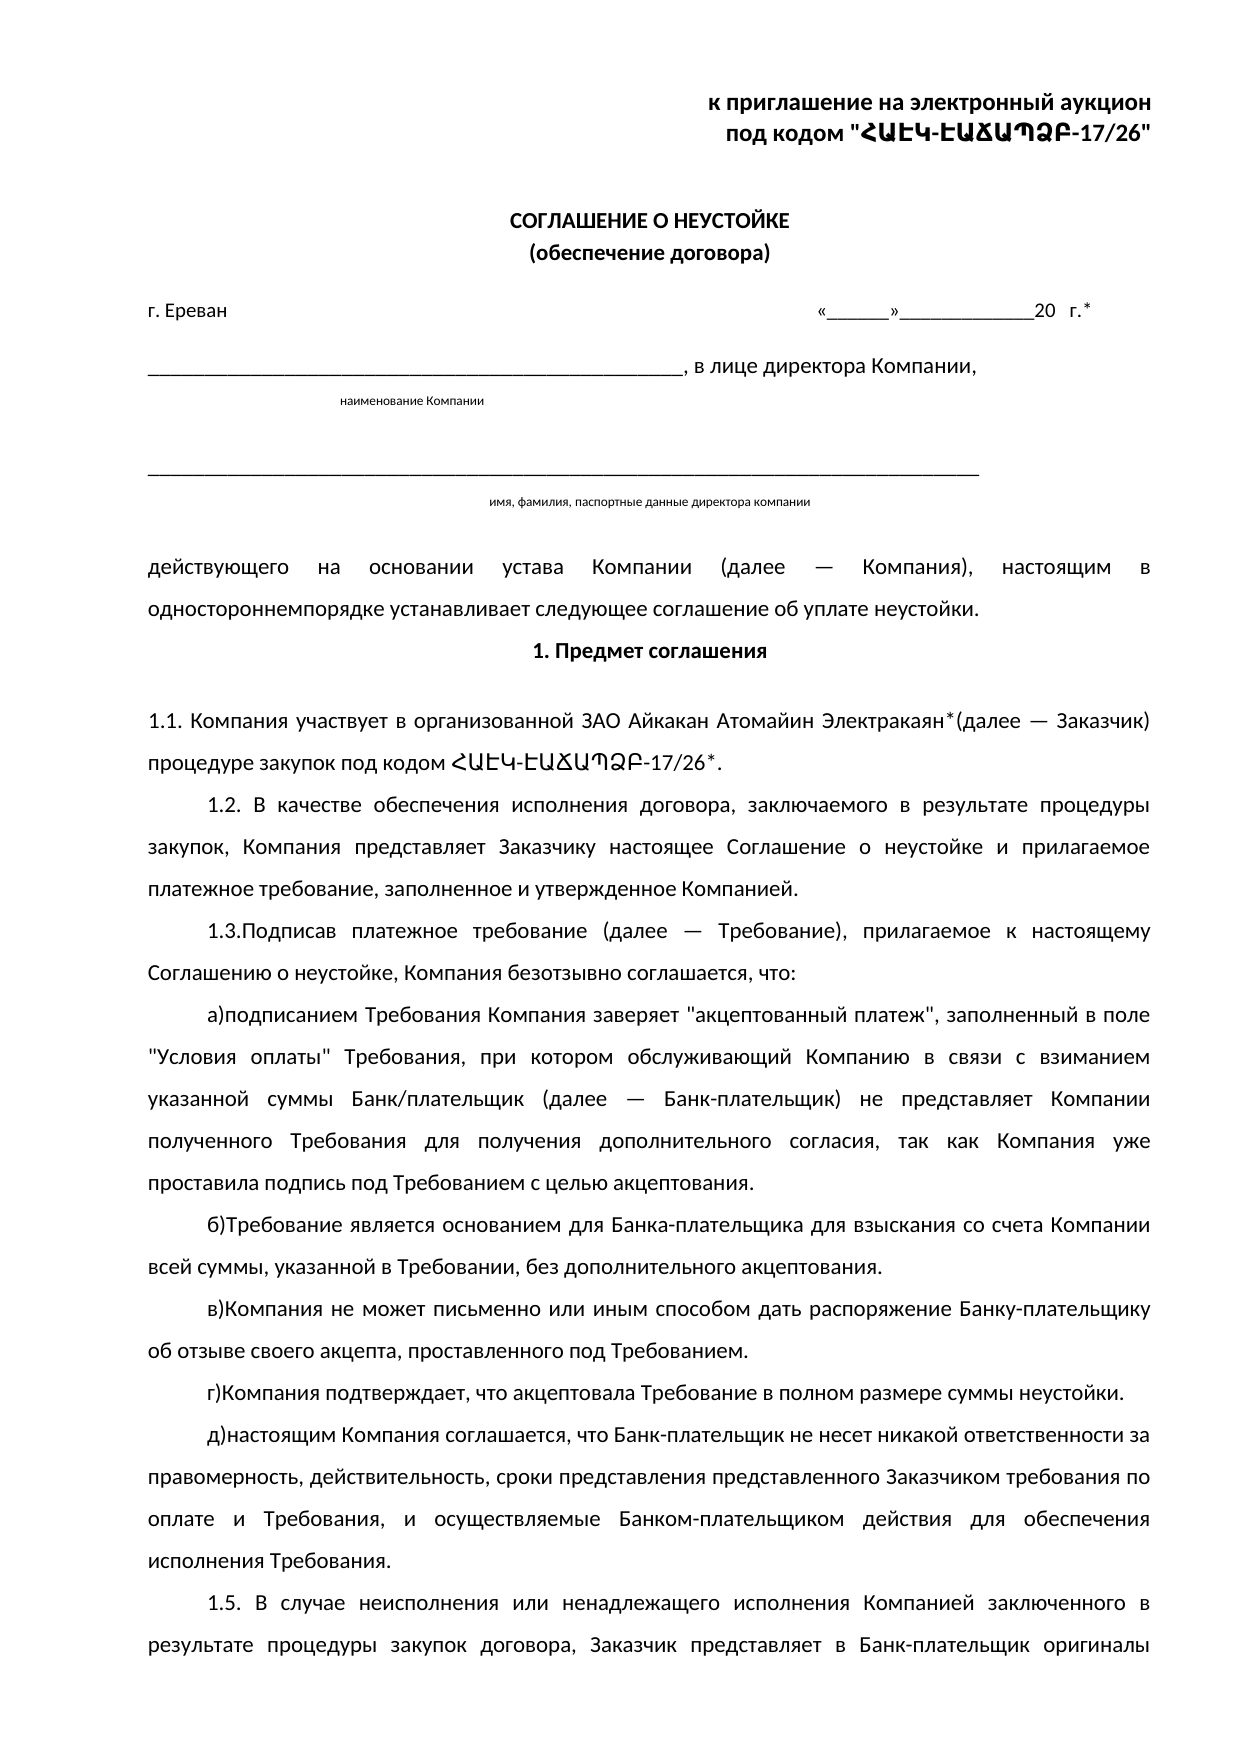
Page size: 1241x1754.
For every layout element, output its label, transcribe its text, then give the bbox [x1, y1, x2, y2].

text имя, фамилия, паспортные данные директора компании [148, 494, 1152, 522]
text к приглашение на электронный аукцион [177, 86, 1152, 117]
text 1.2. В качестве обеспечения исполнения договора, заключаемого в результате процедуры закупок, Компания представляет Заказчику настоящее Соглашение о неустойке и прилагаемое платежное требование, заполненное и утвержденное Компанией. [148, 790, 1152, 902]
text 1.3.Подписав платежное требование (далее — Требование), прилагаемое к настоящему Соглашению о неустойке, Компания безотзывно соглашается, что: [148, 916, 1152, 986]
text наименование Компании [340, 393, 1152, 421]
table_header г. Ереван [136, 297, 635, 351]
text действующего на основании устава Компании (далее — Компания), настоящим в одностороннемпорядке устанавливает следующее соглашение об уплате неустойки. [148, 552, 1152, 622]
table_header «______»_____________20 г.* [635, 297, 1104, 351]
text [148, 1588, 1152, 1658]
text (обеспечение договора) [148, 238, 1152, 266]
text 1. Предмет соглашения [148, 636, 1152, 664]
text под кодом "ՀԱԷԿ-ԷԱՃԱՊՁԲ-17/26" [148, 117, 1152, 147]
text 1.1. Компания участвует в организованной ЗАО Айкакан Атомайин Электракаян*(далее — Заказчик) процедуре закупок под кодом ՀԱԷԿ-ԷԱՃԱՊՁԲ-17/26*. [148, 706, 1152, 776]
text _________________________________________________________________________ [148, 452, 1152, 480]
text г)Компания подтверждает, что акцептовала Требование в полном размере суммы неустойки. [148, 1378, 1152, 1406]
text _______________________________________________, в лице директора Компании, [148, 351, 1152, 379]
text СОГЛАШЕНИЕ О НЕУСТОЙКЕ [148, 206, 1152, 234]
text д)настоящим Компания соглашается, что Банк-плательщик не несет никакой ответственности за правомерность, действительность, сроки представления представленного Заказчиком требования по оплате и Требования, и осуществляемые Банком-плательщиком действия для обеспечения исполнения Требования. [148, 1420, 1152, 1574]
text в)Компания не может письменно или иным способом дать распоряжение Банку-плательщику об отзыве своего акцепта, проставленного под Требованием. [148, 1294, 1152, 1364]
text б)Требование является основанием для Банка-плательщика для взыскания со счета Компании всей суммы, указанной в Требовании, без дополнительного акцептования. [148, 1210, 1152, 1280]
text а)подписанием Требования Компания заверяет "акцептованный платеж", заполненный в поле "Условия оплаты" Требования, при котором обслуживающий Компанию в связи с взиманием указанной суммы Банк/плательщик (далее — Банк-плательщик) не представляет Компании полученного Требования для получения дополнительного согласия, так как Компания уже проставила подпись под Требованием с целью акцептования. [148, 1000, 1152, 1196]
